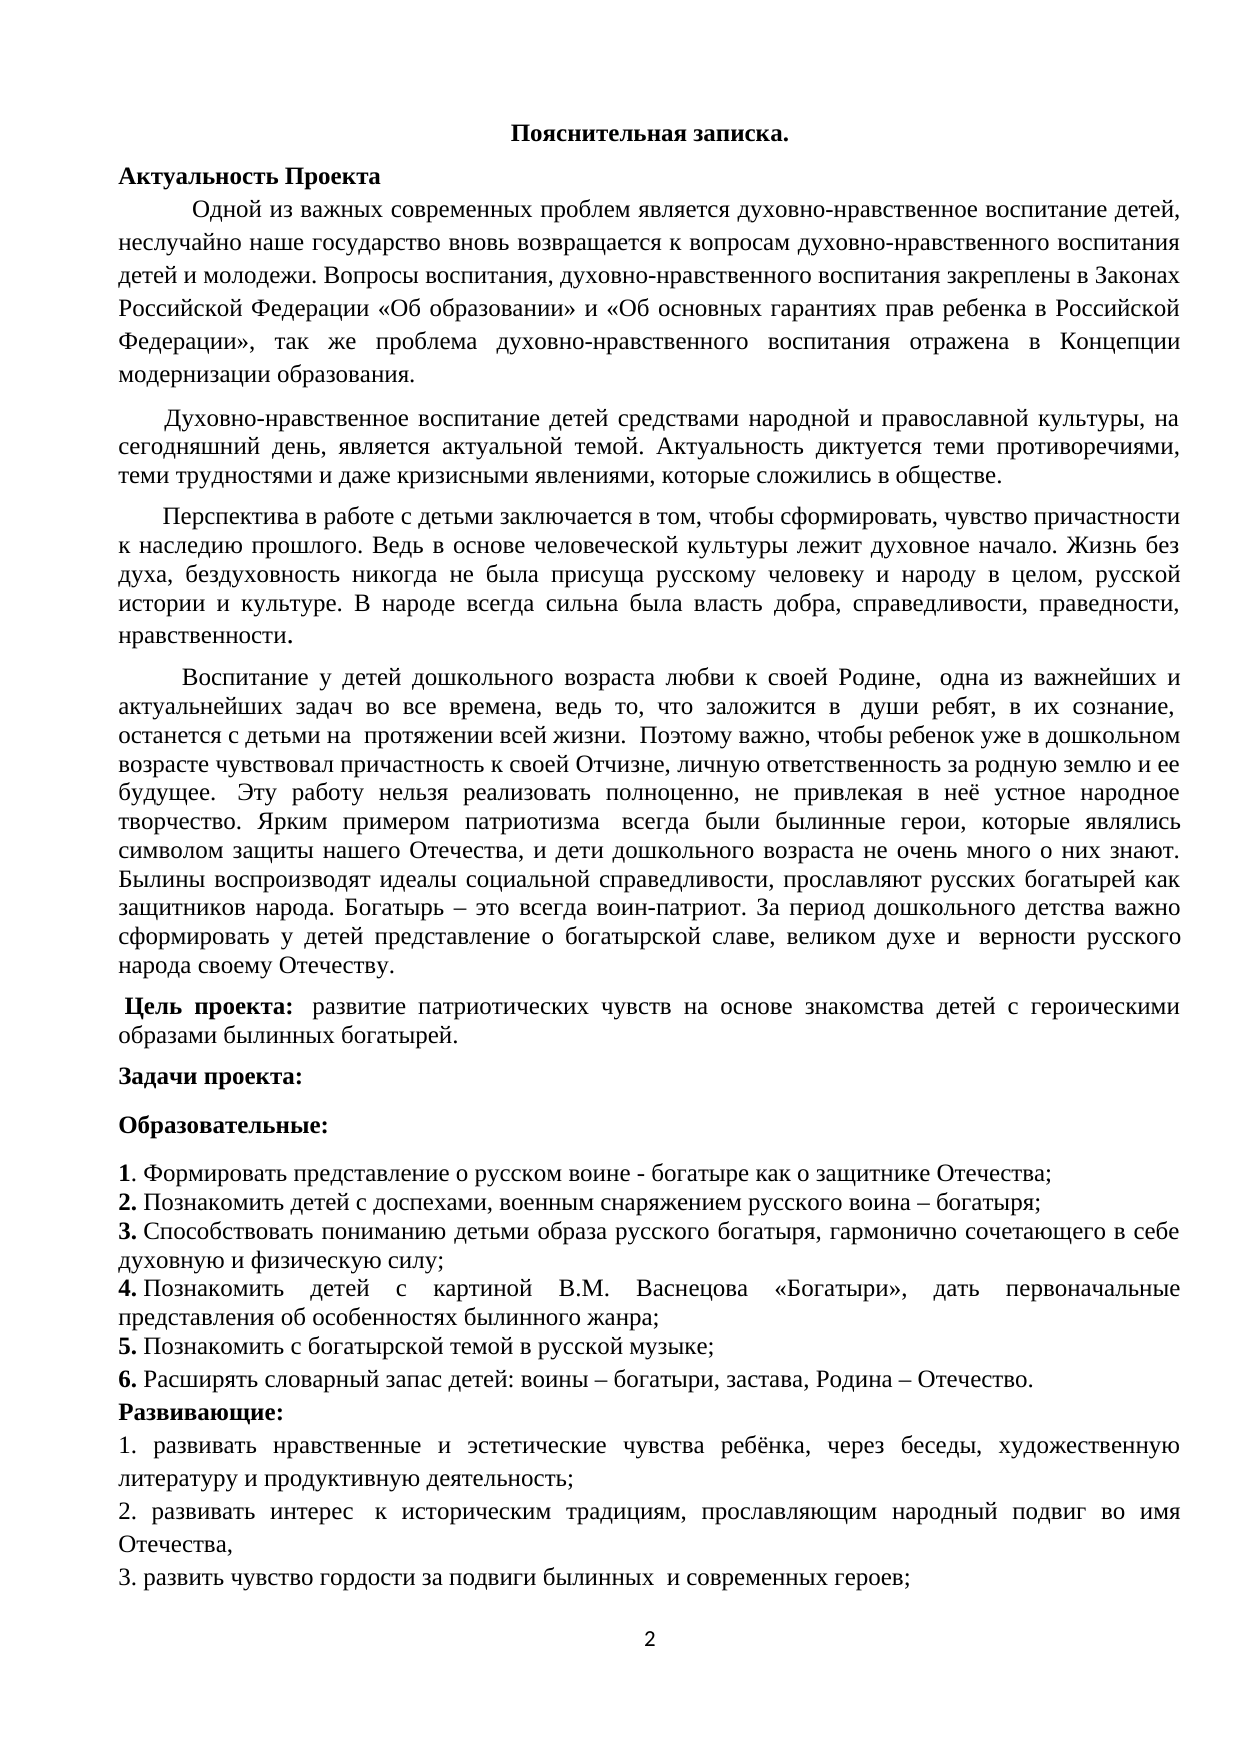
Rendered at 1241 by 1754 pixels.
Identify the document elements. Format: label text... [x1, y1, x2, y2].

text Перспектива в работе с детьми заключается в том, чтобы сформировать, чувство причастности к наследию прошлого. Ведь в основе человеческой культуры лежит духовное начало. Жизнь без духа, бездуховность никогда не была присуща русскому человеку и народу в целом, русской истории и культуре. В народе всегда сильна была власть добра, справедливости, праведности, нравственности. [118, 501, 1181, 650]
text Задачи проекта: [118, 1061, 1181, 1090]
text 3. Способствовать пониманию детьми образа русского богатыря, гармонично сочетающего в себе духовную и физическую силу; [118, 1216, 1181, 1273]
text Пояснительная записка. [118, 118, 1181, 147]
text 2. Познакомить детей с доспехами, военным снаряжением русского воина – богатыря; [118, 1187, 1181, 1216]
text Развивающие: [118, 1397, 1181, 1426]
text Цель проекта: развитие патриотических чувств на основе знакомства детей с героическими образами былинных богатырей. [118, 991, 1181, 1049]
text 1. Формировать представление о русском воине - богатыре как о защитнике Отечества; [118, 1158, 1181, 1187]
text Образовательные: [118, 1110, 1181, 1139]
text 5. Познакомить с богатырской темой в русской музыке; [118, 1331, 1181, 1360]
text Одной из важных современных проблем является духовно-нравственное воспитание детей, неслучайно наше государство вновь возвращается к вопросам духовно-нравственного воспитания детей и молодежи. Вопросы воспитания, духовно-нравственного воспитания закреплены в Законах Российской Федерации «Об образовании» и «Об основных гарантиях прав ребенка в Российской Федерации», так же проблема духовно-нравственного воспитания отражена в Концепции модернизации образования. [118, 194, 1181, 388]
text Воспитание у детей дошкольного возраста любви к своей Родине, одна из важнейших и актуальнейших задач во все времена, ведь то, что заложится в души ребят, в их сознание, останется с детьми на протяжении всей жизни. Поэтому важно, чтобы ребенок уже в дошкольном возрасте чувствовал причастность к своей Отчизне, личную ответственность за родную землю и ее будущее. Эту работу нельзя реализовать полноценно, не привлекая в неё устное народное творчество. Ярким примером патриотизма всегда были былинные герои, которые являлись символом защиты нашего Отечества, и дети дошкольного возраста не очень много о них знают. Былины воспроизводят идеалы социальной справедливости, прославляют русских богатырей как защитников народа. Богатырь – это всегда воин-патриот. За период дошкольного детства важно сформировать у детей представление о богатырской славе, великом духе и верности русского народа своему Отечеству. [118, 662, 1181, 979]
text 2. развивать интерес к историческим традициям, прославляющим народный подвиг во имя Отечества, [118, 1496, 1181, 1558]
text 1. развивать нравственные и эстетические чувства ребёнка, через беседы, художественную литературу и продуктивную деятельность; [118, 1430, 1181, 1492]
text 3. развить чувство гордости за подвиги былинных и современных героев; [118, 1562, 1181, 1591]
text Актуальность Проекта [118, 161, 1181, 190]
text Духовно-нравственное воспитание детей средствами народной и православной культуры, на сегодняшний день, является актуальной темой. Актуальность диктуется теми противоречиями, теми трудностями и даже кризисными явлениями, которые сложились в обществе. [118, 403, 1181, 489]
text 6. Расширять словарный запас детей: воины – богатыри, застава, Родина – Отечество. [118, 1364, 1181, 1393]
text 4. Познакомить детей с картиной В.М. Васнецова «Богатыри», дать первоначальные представления об особенностях былинного жанра; [118, 1273, 1181, 1331]
